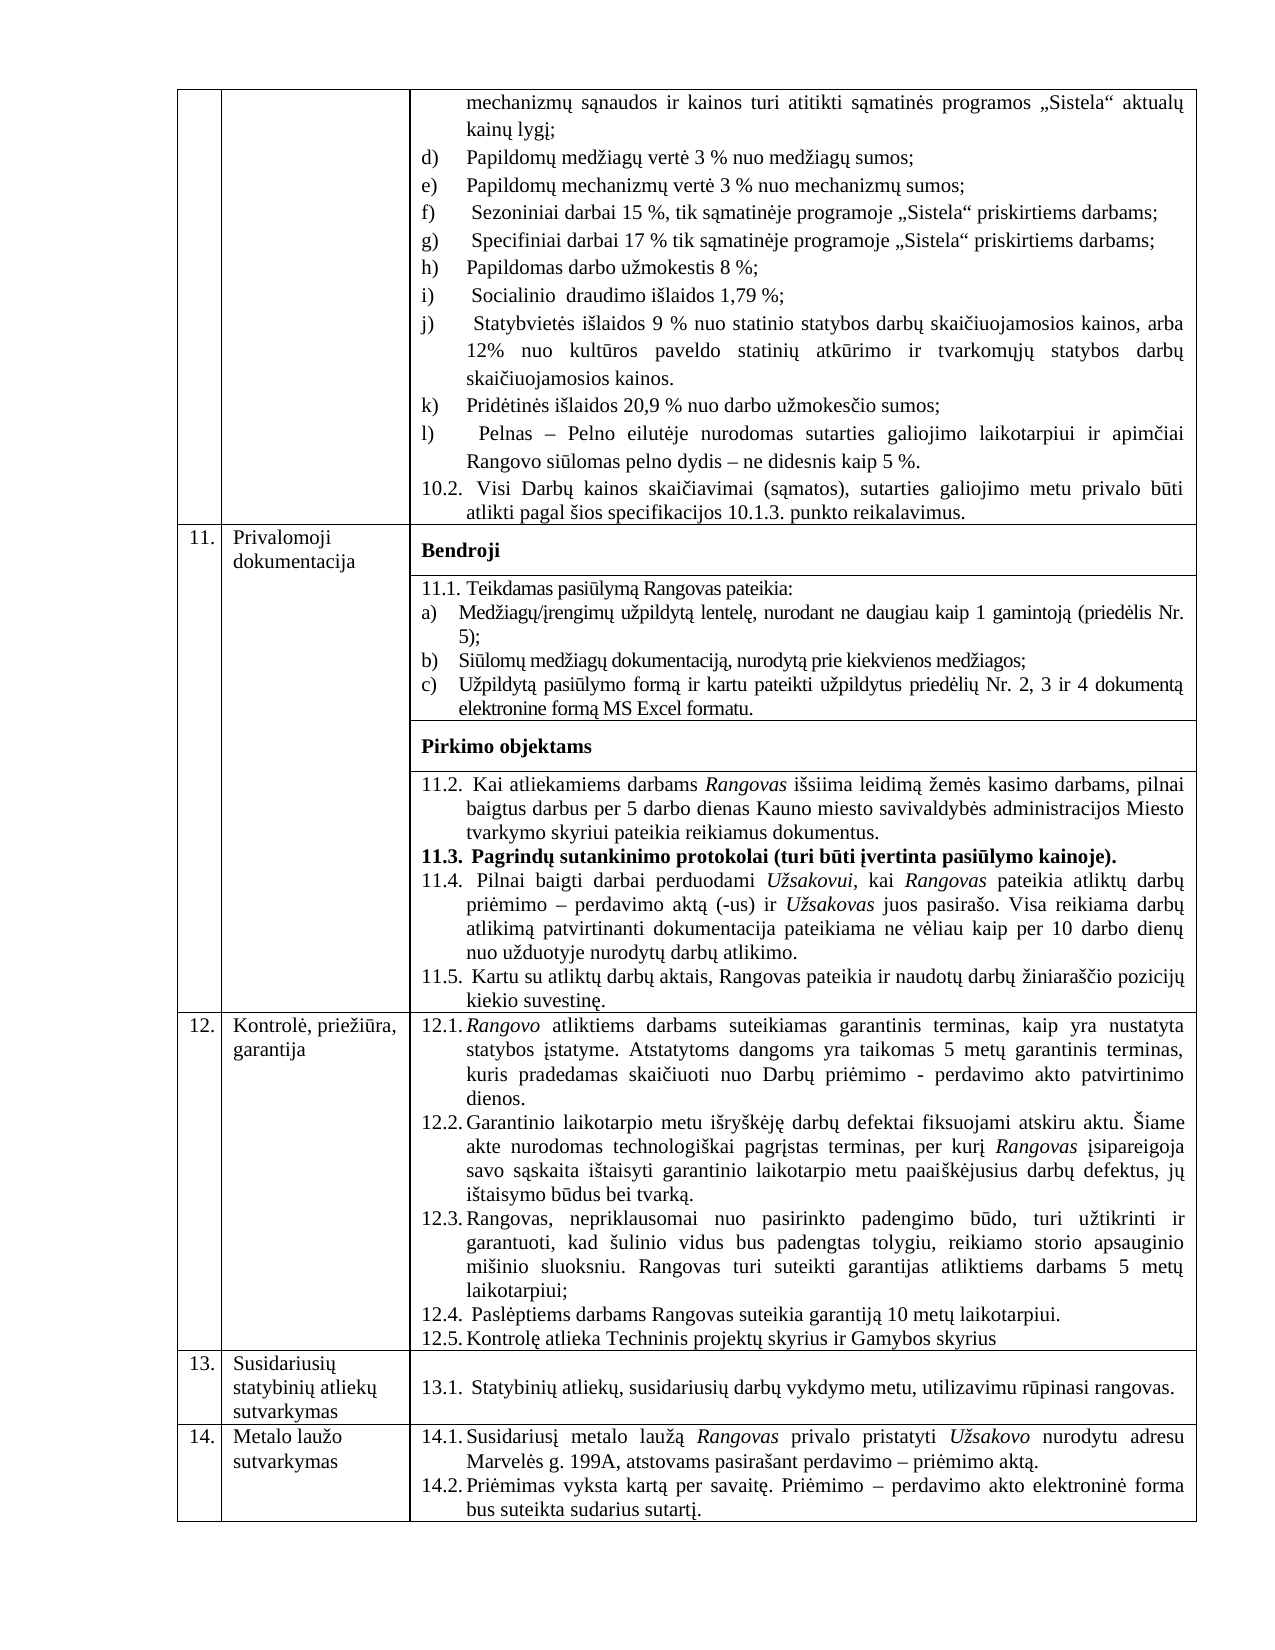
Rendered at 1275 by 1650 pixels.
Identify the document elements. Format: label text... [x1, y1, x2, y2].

table_cell Susidariusių statybinių atliekų sutvarkymas [222, 1351, 409, 1423]
table_cell Pirkimo objektams [411, 721, 1196, 771]
table_cell [178, 1351, 221, 1423]
table_cell [178, 1425, 221, 1521]
table_cell [178, 525, 221, 1012]
table_cell [178, 1013, 221, 1350]
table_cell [222, 90, 409, 524]
table_cell Rangovo atliktiems darbams suteikiamas garantinis terminas, kaip yra nustatyta statybos įstatyme. Atstatytoms dangoms yra taikomas 5 metų garantinis terminas, kuris pradedamas skaičiuoti nuo Darbų priėmimo - perdavimo akto patvirtinimo dienos. Garantinio laikotarpio metu išryškėję darbų defektai fiksuojami atskiru aktu. Šiame akte nurodomas technologiškai pagrįstas terminas, per kurį Rangovas įsipareigoja savo sąskaita ištaisyti garantinio laikotarpio metu paaiškėjusius darbų defektus, jų ištaisymo būdus bei tvarką. Rangovas, nepriklausomai nuo pasirinkto padengimo būdo, turi užtikrinti ir garantuoti, kad šulinio vidus bus padengtas tolygiu, reikiamo storio apsauginio mišinio sluoksniu. Rangovas turi suteikti garantijas atliktiems darbams 5 metų laikotarpiui; Paslėptiems darbams Rangovas suteikia garantiją 10 metų laikotarpiui. Kontrolę atlieka Techninis projektų skyrius ir Gamybos skyrius [411, 1013, 1196, 1350]
table_cell Bendroji [411, 525, 1196, 575]
table_cell Teikdamas pasiūlymą Rangovas pateikia: Medžiagų/įrengimų užpildytą lentelę, nurodant ne daugiau kaip 1 gamintoją (priedėlis Nr. 5); Siūlomų medžiagų dokumentaciją, nurodytą prie kiekvienos medžiagos; Užpildytą pasiūlymo formą ir kartu pateikti užpildytus priedėlių Nr. 2, 3 ir 4 dokumentą elektronine formą MS Excel formatu. [411, 576, 1196, 720]
table_cell [178, 90, 221, 524]
table_cell Privalomoji dokumentacija [222, 525, 409, 1012]
table_cell Metalo laužo sutvarkymas [222, 1425, 409, 1521]
table_cell Kai atliekamiems darbams Rangovas išsiima leidimą žemės kasimo darbams, pilnai baigtus darbus per 5 darbo dienas Kauno miesto savivaldybės administracijos Miesto tvarkymo skyriui pateikia reikiamus dokumentus. Pagrindų sutankinimo protokolai (turi būti įvertinta pasiūlymo kainoje). Pilnai baigti darbai perduodami Užsakovui, kai Rangovas pateikia atliktų darbų priėmimo – perdavimo aktą (-us) ir Užsakovas juos pasirašo. Visa reikiama darbų atlikimą patvirtinanti dokumentacija pateikiama ne vėliau kaip per 10 darbo dienų nuo užduotyje nurodytų darbų atlikimo. Kartu su atliktų darbų aktais, Rangovas pateikia ir naudotų darbų žiniaraščio pozicijų kiekio suvestinę. [411, 772, 1196, 1012]
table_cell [411, 90, 1196, 524]
table_cell Statybinių atliekų, susidariusių darbų vykdymo metu, utilizavimu rūpinasi rangovas. [411, 1351, 1196, 1423]
table_cell Susidariusį metalo laužą Rangovas privalo pristatyti Užsakovo nurodytu adresu Marvelės g. 199A, atstovams pasirašant perdavimo – priėmimo aktą. Priėmimas vyksta kartą per savaitę. Priėmimo – perdavimo akto elektroninė forma bus suteikta sudarius sutartį. [411, 1425, 1196, 1521]
table_cell Kontrolė, priežiūra, garantija [222, 1013, 409, 1350]
